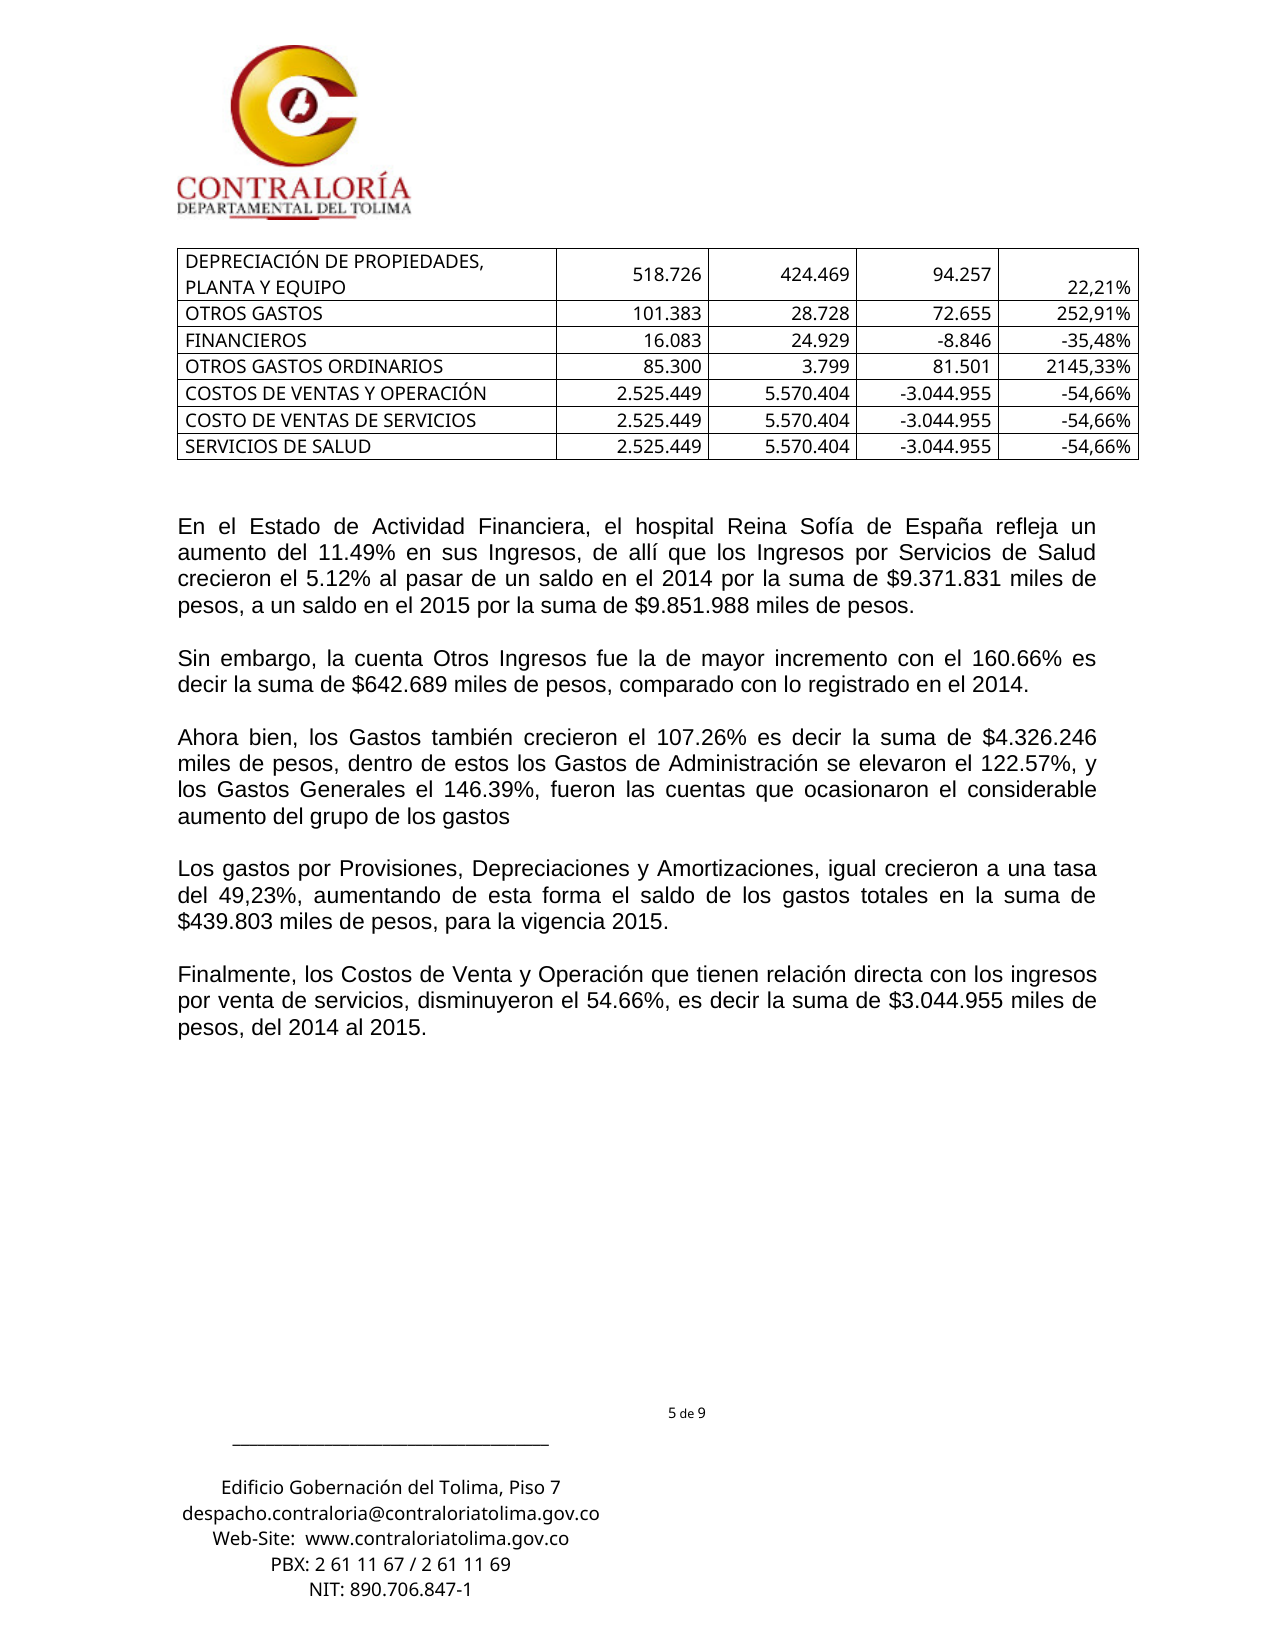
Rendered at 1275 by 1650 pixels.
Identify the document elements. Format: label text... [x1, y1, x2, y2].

table_cell 424.469 [709, 249, 856, 299]
table_cell 2.525.449 [557, 380, 708, 406]
table_cell FINANCIEROS [178, 327, 556, 353]
table_cell 94.257 [857, 249, 998, 299]
table_cell 72.655 [857, 301, 998, 326]
text Finalmente, los Costos de Venta y Operación que tienen relación directa con los ingresos por venta de servicios, disminuyeron el 54.66%, es decir la suma de $3.044.955 miles de pesos, del 2014 al 2015. [177, 961, 1098, 1040]
table_cell 2145,33% [999, 354, 1138, 379]
table_cell -54,66% [999, 380, 1138, 406]
table_cell OTROS GASTOS [178, 301, 556, 326]
text En el Estado de Actividad Financiera, el hospital Reina Sofía de España refleja un aumento del 11.49% en sus Ingresos, de allí que los Ingresos por Servicios de Salud crecieron el 5.12% al pasar de un saldo en el 2014 por la suma de $9.371.831 miles de pesos, a un saldo en el 2015 por la suma de $9.851.988 miles de pesos. [177, 513, 1098, 618]
table_cell 5.570.404 [709, 434, 856, 459]
table_cell -54,66% [999, 407, 1138, 432]
table_cell 81.501 [857, 354, 998, 379]
table_cell -3.044.955 [857, 434, 998, 459]
table_cell 101.383 [557, 301, 708, 326]
table_cell -3.044.955 [857, 380, 998, 406]
table_cell DEPRECIACIÓN DE PROPIEDADES, PLANTA Y EQUIPO [178, 249, 556, 299]
table_cell 16.083 [557, 327, 708, 353]
table_cell OTROS GASTOS ORDINARIOS [178, 354, 556, 379]
table_cell COSTO DE VENTAS DE SERVICIOS [178, 407, 556, 432]
table_cell SERVICIOS DE SALUD [178, 434, 556, 459]
table_cell 3.799 [709, 354, 856, 379]
table_cell -35,48% [999, 327, 1138, 353]
table_cell 252,91% [999, 301, 1138, 326]
table_cell COSTOS DE VENTAS Y OPERACIÓN [178, 380, 556, 406]
table_cell -54,66% [999, 434, 1138, 459]
text Ahora bien, los Gastos también crecieron el 107.26% es decir la suma de $4.326.246 miles de pesos, dentro de estos los Gastos de Administración se elevaron el 122.57%, y los Gastos Generales el 146.39%, fueron las cuentas que ocasionaron el considerable aumento del grupo de los gastos [177, 723, 1098, 829]
table_cell 5.570.404 [709, 407, 856, 432]
table_cell 85.300 [557, 354, 708, 379]
table_cell 2.525.449 [557, 434, 708, 459]
table_cell 24.929 [709, 327, 856, 353]
text Los gastos por Provisiones, Depreciaciones y Amortizaciones, igual crecieron a una tasa del 49,23%, aumentando de esta forma el saldo de los gastos totales en la suma de $439.803 miles de pesos, para la vigencia 2015. [177, 855, 1098, 934]
table_cell -3.044.955 [857, 407, 998, 432]
text Sin embargo, la cuenta Otros Ingresos fue la de mayor incremento con el 160.66% es decir la suma de $642.689 miles de pesos, comparado con lo registrado en el 2014. [177, 644, 1098, 697]
table_cell -8.846 [857, 327, 998, 353]
table_cell 22,21% [999, 249, 1138, 299]
picture [177, 45, 412, 220]
table_cell 518.726 [557, 249, 708, 299]
table_cell 2.525.449 [557, 407, 708, 432]
table_cell 28.728 [709, 301, 856, 326]
table_cell 5.570.404 [709, 380, 856, 406]
